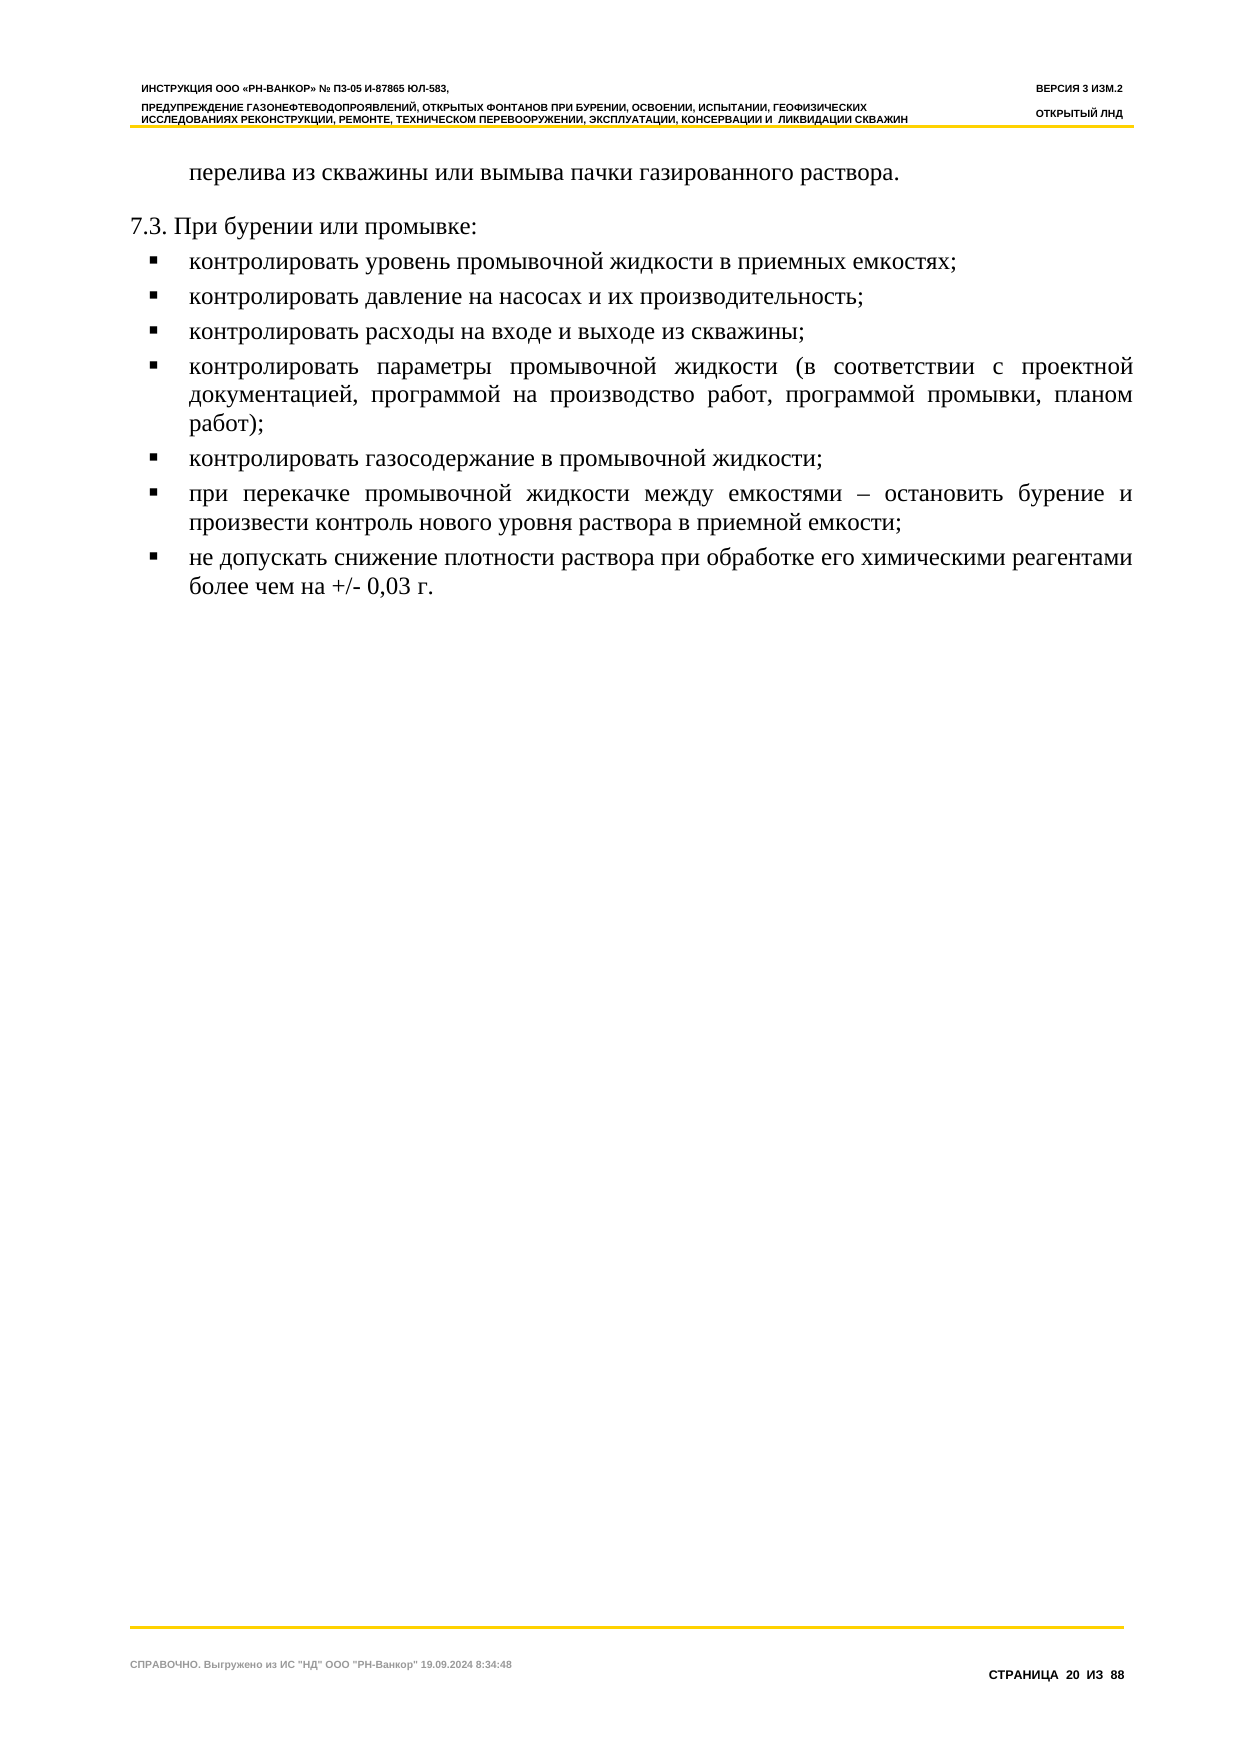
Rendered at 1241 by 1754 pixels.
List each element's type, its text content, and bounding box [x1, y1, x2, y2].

list при перекачке промывочной жидкости между емкостями – остановить бурение и произвести контроль нового уровня раствора в приемной емкости; [148, 478, 1134, 536]
list контролировать уровень промывочной жидкости в приемных емкостях; [148, 246, 1134, 274]
list не допускать снижение плотности раствора при обработке его химическими реагентами более чем на +/- 0,03 г. [148, 542, 1134, 599]
list контролировать газосодержание в промывочной жидкости; [148, 443, 1134, 472]
list контролировать расходы на входе и выходе из скважины; [148, 316, 1134, 344]
list контролировать давление на насосах и их производительность; [148, 281, 1134, 309]
list контролировать параметры промывочной жидкости (в соответствии с проектной документацией, программой на производство работ, программой промывки, планом работ); [148, 351, 1134, 437]
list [148, 157, 1134, 186]
list При бурении или промывке: [130, 211, 1134, 239]
